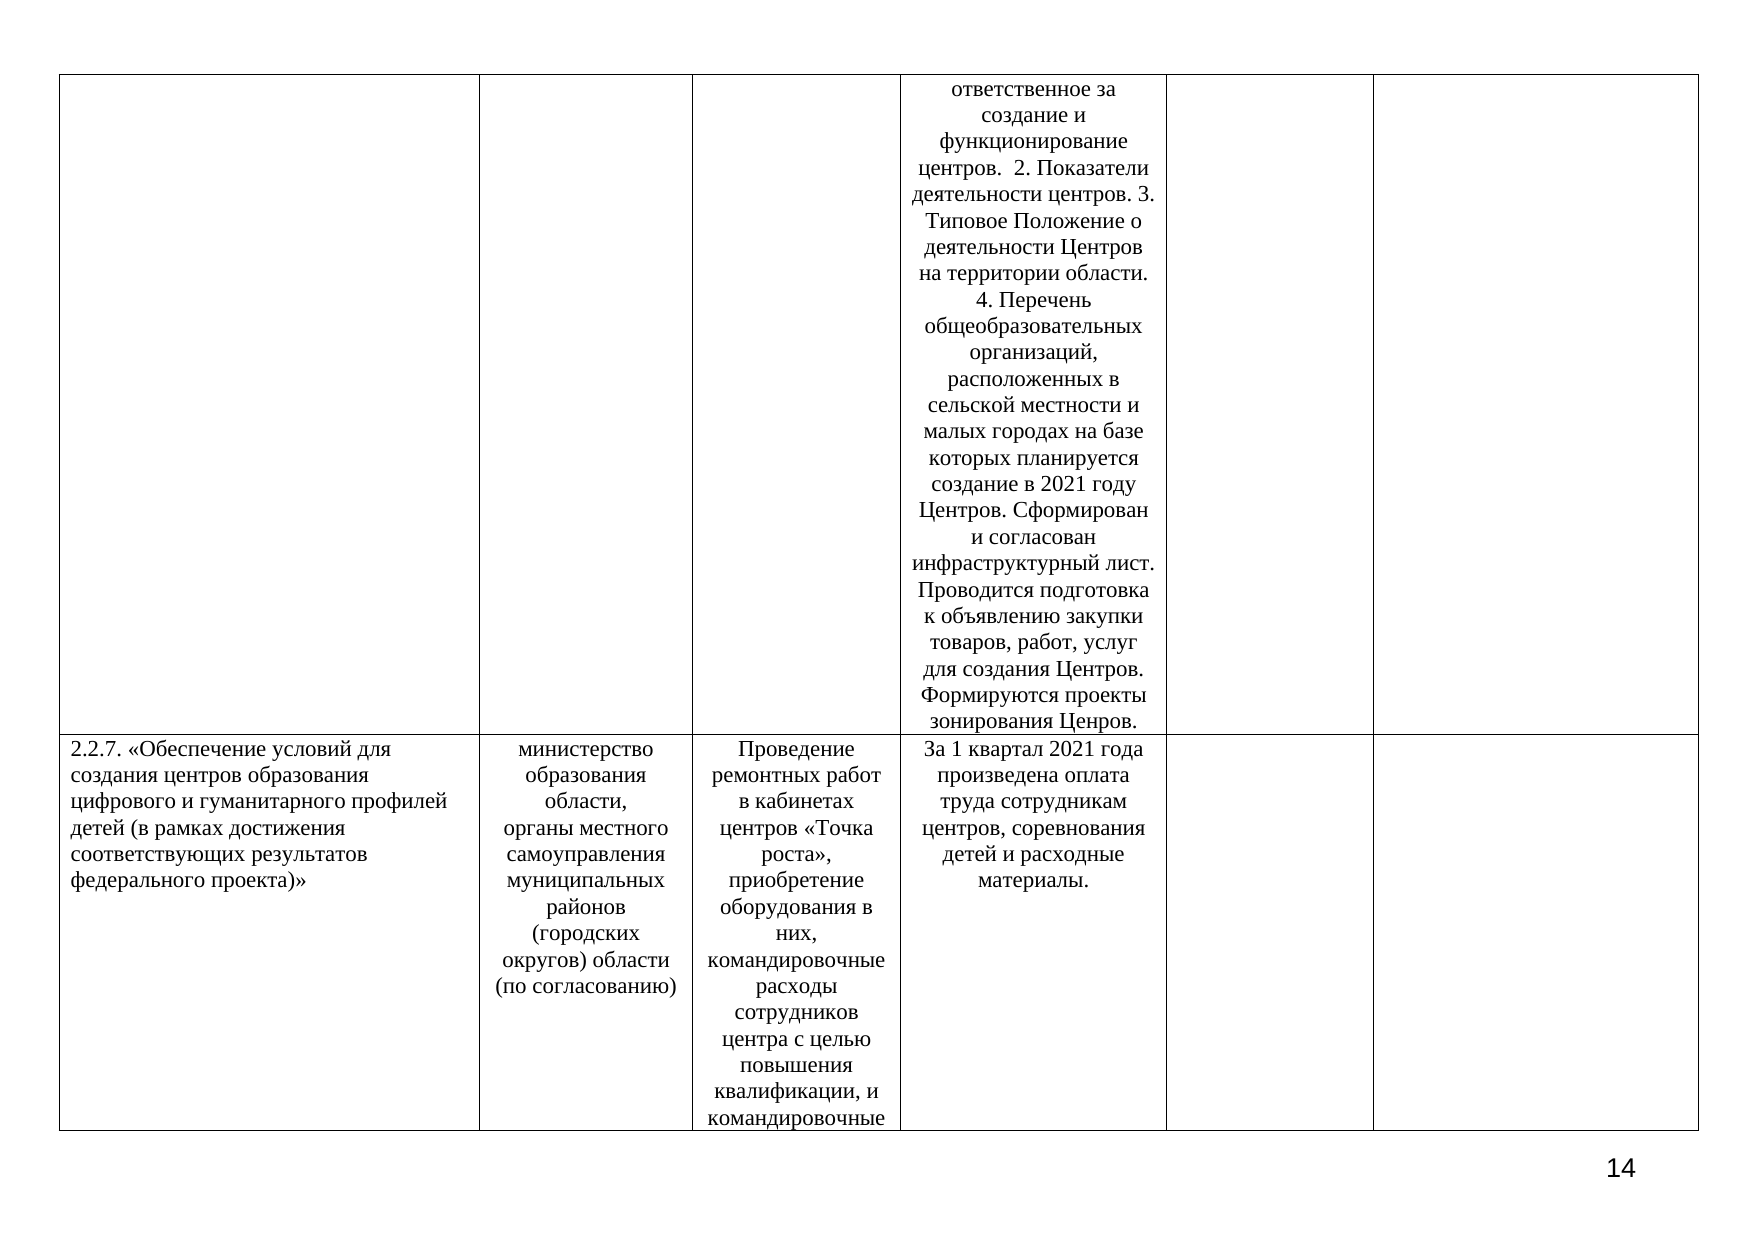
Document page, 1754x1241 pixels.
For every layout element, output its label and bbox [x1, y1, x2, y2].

table_cell [480, 75, 692, 734]
table_cell [901, 75, 1166, 734]
table_cell [1374, 75, 1698, 734]
table_cell [480, 735, 692, 1130]
table_cell [1167, 75, 1373, 734]
table_cell [1374, 735, 1698, 1130]
table_cell [693, 735, 900, 1130]
table_cell [60, 75, 479, 734]
table_cell [60, 735, 479, 1130]
table_cell [1167, 735, 1373, 1130]
table_cell [693, 75, 900, 734]
table_cell [901, 735, 1166, 1130]
